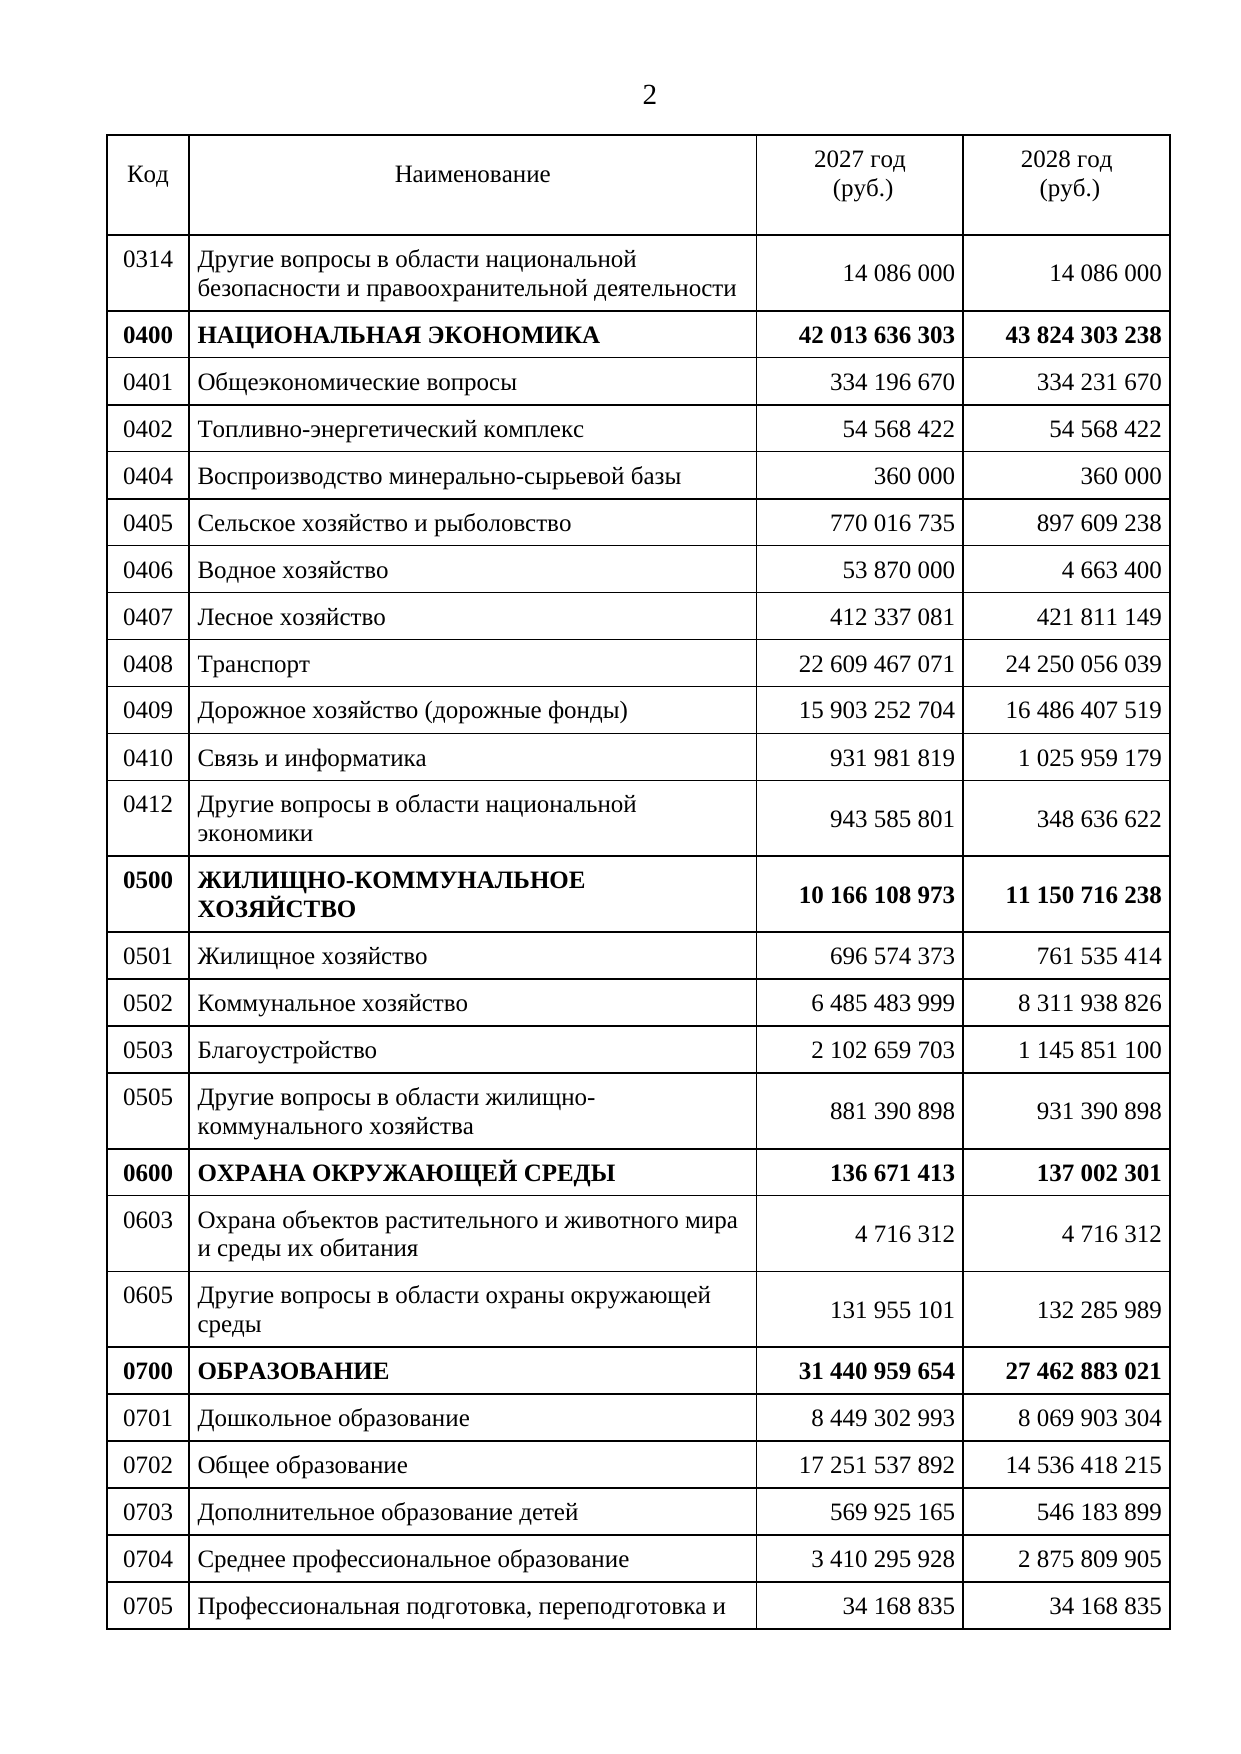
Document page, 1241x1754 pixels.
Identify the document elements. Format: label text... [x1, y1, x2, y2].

table_cell ОХРАНА ОКРУЖАЮЩЕЙ СРЕДЫ [190, 1150, 756, 1195]
table_cell Другие вопросы в области национальной экономики [190, 781, 756, 855]
table_cell 11 150 716 238 [964, 857, 1169, 931]
table_cell ЖИЛИЩНО-КОММУНАЛЬНОЕ ХОЗЯЙСТВО [190, 857, 756, 931]
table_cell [190, 1583, 756, 1628]
table_cell 24 250 056 039 [964, 640, 1169, 686]
table_cell 2 102 659 703 [757, 1027, 962, 1072]
table_cell 0404 [108, 452, 188, 498]
table_cell 881 390 898 [757, 1074, 962, 1148]
table_cell Другие вопросы в области национальной безопасности и правоохранительной деятельности [190, 236, 756, 310]
table_header Наименование [190, 136, 756, 234]
table_cell 34 168 835 [964, 1583, 1169, 1628]
table_cell 412 337 081 [757, 593, 962, 639]
table_cell 131 955 101 [757, 1272, 962, 1346]
table_cell 770 016 735 [757, 500, 962, 545]
table_cell Благоустройство [190, 1027, 756, 1072]
table_cell 569 925 165 [757, 1489, 962, 1534]
table_cell 14 086 000 [964, 236, 1169, 310]
table_cell 27 462 883 021 [964, 1348, 1169, 1393]
table_cell 0400 [108, 312, 188, 357]
table_cell 17 251 537 892 [757, 1442, 962, 1487]
table_cell Связь и информатика [190, 734, 756, 780]
table_cell 0501 [108, 933, 188, 978]
table_cell 0701 [108, 1395, 188, 1440]
table_cell 0409 [108, 687, 188, 733]
table_cell 2 875 809 905 [964, 1536, 1169, 1581]
table_cell 0600 [108, 1150, 188, 1195]
table_cell 334 196 670 [757, 358, 962, 404]
table_cell 0500 [108, 857, 188, 931]
table_cell 0700 [108, 1348, 188, 1393]
table_cell 0401 [108, 358, 188, 404]
table_cell Общее образование [190, 1442, 756, 1487]
table_cell 0402 [108, 406, 188, 451]
table_cell ОБРАЗОВАНИЕ [190, 1348, 756, 1393]
table_cell 0603 [108, 1196, 188, 1271]
table_cell 54 568 422 [757, 406, 962, 451]
table_cell 4 716 312 [757, 1196, 962, 1271]
table_cell Общеэкономические вопросы [190, 358, 756, 404]
table_cell Сельское хозяйство и рыболовство [190, 500, 756, 545]
table_cell 897 609 238 [964, 500, 1169, 545]
table_cell 16 486 407 519 [964, 687, 1169, 733]
table_cell 0410 [108, 734, 188, 780]
table_cell Жилищное хозяйство [190, 933, 756, 978]
table_cell 34 168 835 [757, 1583, 962, 1628]
table_cell НАЦИОНАЛЬНАЯ ЭКОНОМИКА [190, 312, 756, 357]
table_cell 31 440 959 654 [757, 1348, 962, 1393]
table_cell Дополнительное образование детей [190, 1489, 756, 1534]
table_cell 0704 [108, 1536, 188, 1581]
table_cell 10 166 108 973 [757, 857, 962, 931]
table_cell 360 000 [757, 452, 962, 498]
table_cell 136 671 413 [757, 1150, 962, 1195]
table_cell 0406 [108, 546, 188, 592]
table_cell 137 002 301 [964, 1150, 1169, 1195]
table_cell Топливно-энергетический комплекс [190, 406, 756, 451]
table_cell 334 231 670 [964, 358, 1169, 404]
table_cell 54 568 422 [964, 406, 1169, 451]
table_cell 348 636 622 [964, 781, 1169, 855]
table_cell Другие вопросы в области охраны окружающей среды [190, 1272, 756, 1346]
table_cell 15 903 252 704 [757, 687, 962, 733]
table_cell 546 183 899 [964, 1489, 1169, 1534]
table_cell 0703 [108, 1489, 188, 1534]
table_cell 22 609 467 071 [757, 640, 962, 686]
table_cell 931 981 819 [757, 734, 962, 780]
table_cell 8 069 903 304 [964, 1395, 1169, 1440]
table_cell 53 870 000 [757, 546, 962, 592]
table_cell 696 574 373 [757, 933, 962, 978]
table_cell 14 536 418 215 [964, 1442, 1169, 1487]
table_cell 3 410 295 928 [757, 1536, 962, 1581]
table_cell Водное хозяйство [190, 546, 756, 592]
table_header 2027 год (руб.) [757, 136, 962, 234]
table_cell 4 663 400 [964, 546, 1169, 592]
table_cell 0702 [108, 1442, 188, 1487]
table_cell 1 025 959 179 [964, 734, 1169, 780]
table_cell 14 086 000 [757, 236, 962, 310]
table_cell 0405 [108, 500, 188, 545]
table_cell 0407 [108, 593, 188, 639]
table_cell Воспроизводство минерально-сырьевой базы [190, 452, 756, 498]
table_cell 0412 [108, 781, 188, 855]
table_cell 0502 [108, 980, 188, 1025]
table_cell 0503 [108, 1027, 188, 1072]
table_cell 931 390 898 [964, 1074, 1169, 1148]
table_cell Другие вопросы в области жилищно-коммунального хозяйства [190, 1074, 756, 1148]
table_cell 421 811 149 [964, 593, 1169, 639]
table_cell 4 716 312 [964, 1196, 1169, 1271]
table_cell 1 145 851 100 [964, 1027, 1169, 1072]
table_header Код [108, 136, 188, 234]
table_cell 0408 [108, 640, 188, 686]
table_cell 6 485 483 999 [757, 980, 962, 1025]
table_cell Охрана объектов растительного и животного мира и среды их обитания [190, 1196, 756, 1271]
table_cell 0314 [108, 236, 188, 310]
table_cell 43 824 303 238 [964, 312, 1169, 357]
table_cell Дошкольное образование [190, 1395, 756, 1440]
table_cell 0705 [108, 1583, 188, 1628]
table_cell 761 535 414 [964, 933, 1169, 978]
table_cell 943 585 801 [757, 781, 962, 855]
table_cell 42 013 636 303 [757, 312, 962, 357]
table_cell Лесное хозяйство [190, 593, 756, 639]
table_header 2028 год (руб.) [964, 136, 1169, 234]
table_cell Коммунальное хозяйство [190, 980, 756, 1025]
table_cell 0505 [108, 1074, 188, 1148]
table_cell 0605 [108, 1272, 188, 1346]
table_cell 360 000 [964, 452, 1169, 498]
table_cell 8 311 938 826 [964, 980, 1169, 1025]
table_cell 132 285 989 [964, 1272, 1169, 1346]
table_cell Дорожное хозяйство (дорожные фонды) [190, 687, 756, 733]
table_cell Среднее профессиональное образование [190, 1536, 756, 1581]
table_cell Транспорт [190, 640, 756, 686]
table_cell 8 449 302 993 [757, 1395, 962, 1440]
